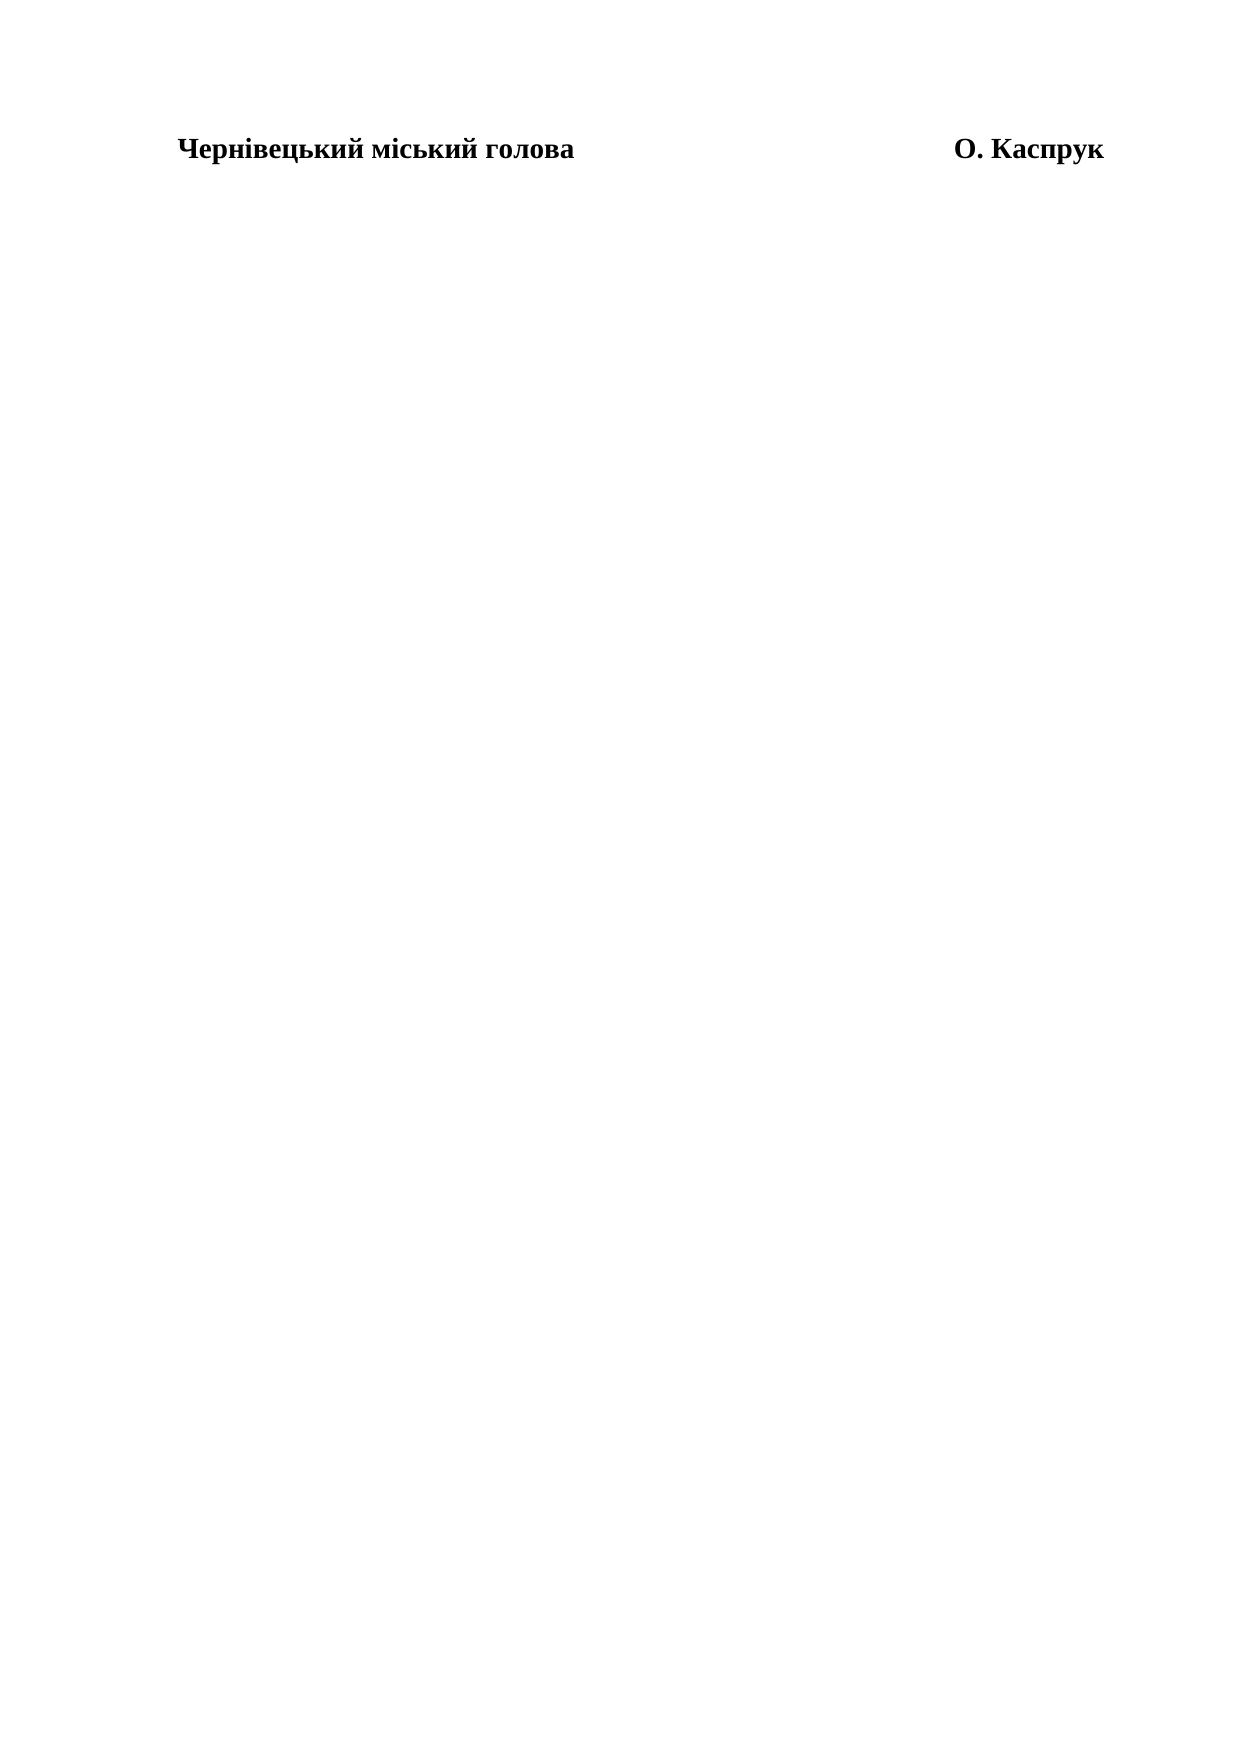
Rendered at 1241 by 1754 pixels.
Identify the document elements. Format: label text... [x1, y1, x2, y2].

subtitle Чернівецький міський голова О. Каспрук [177, 131, 1162, 164]
